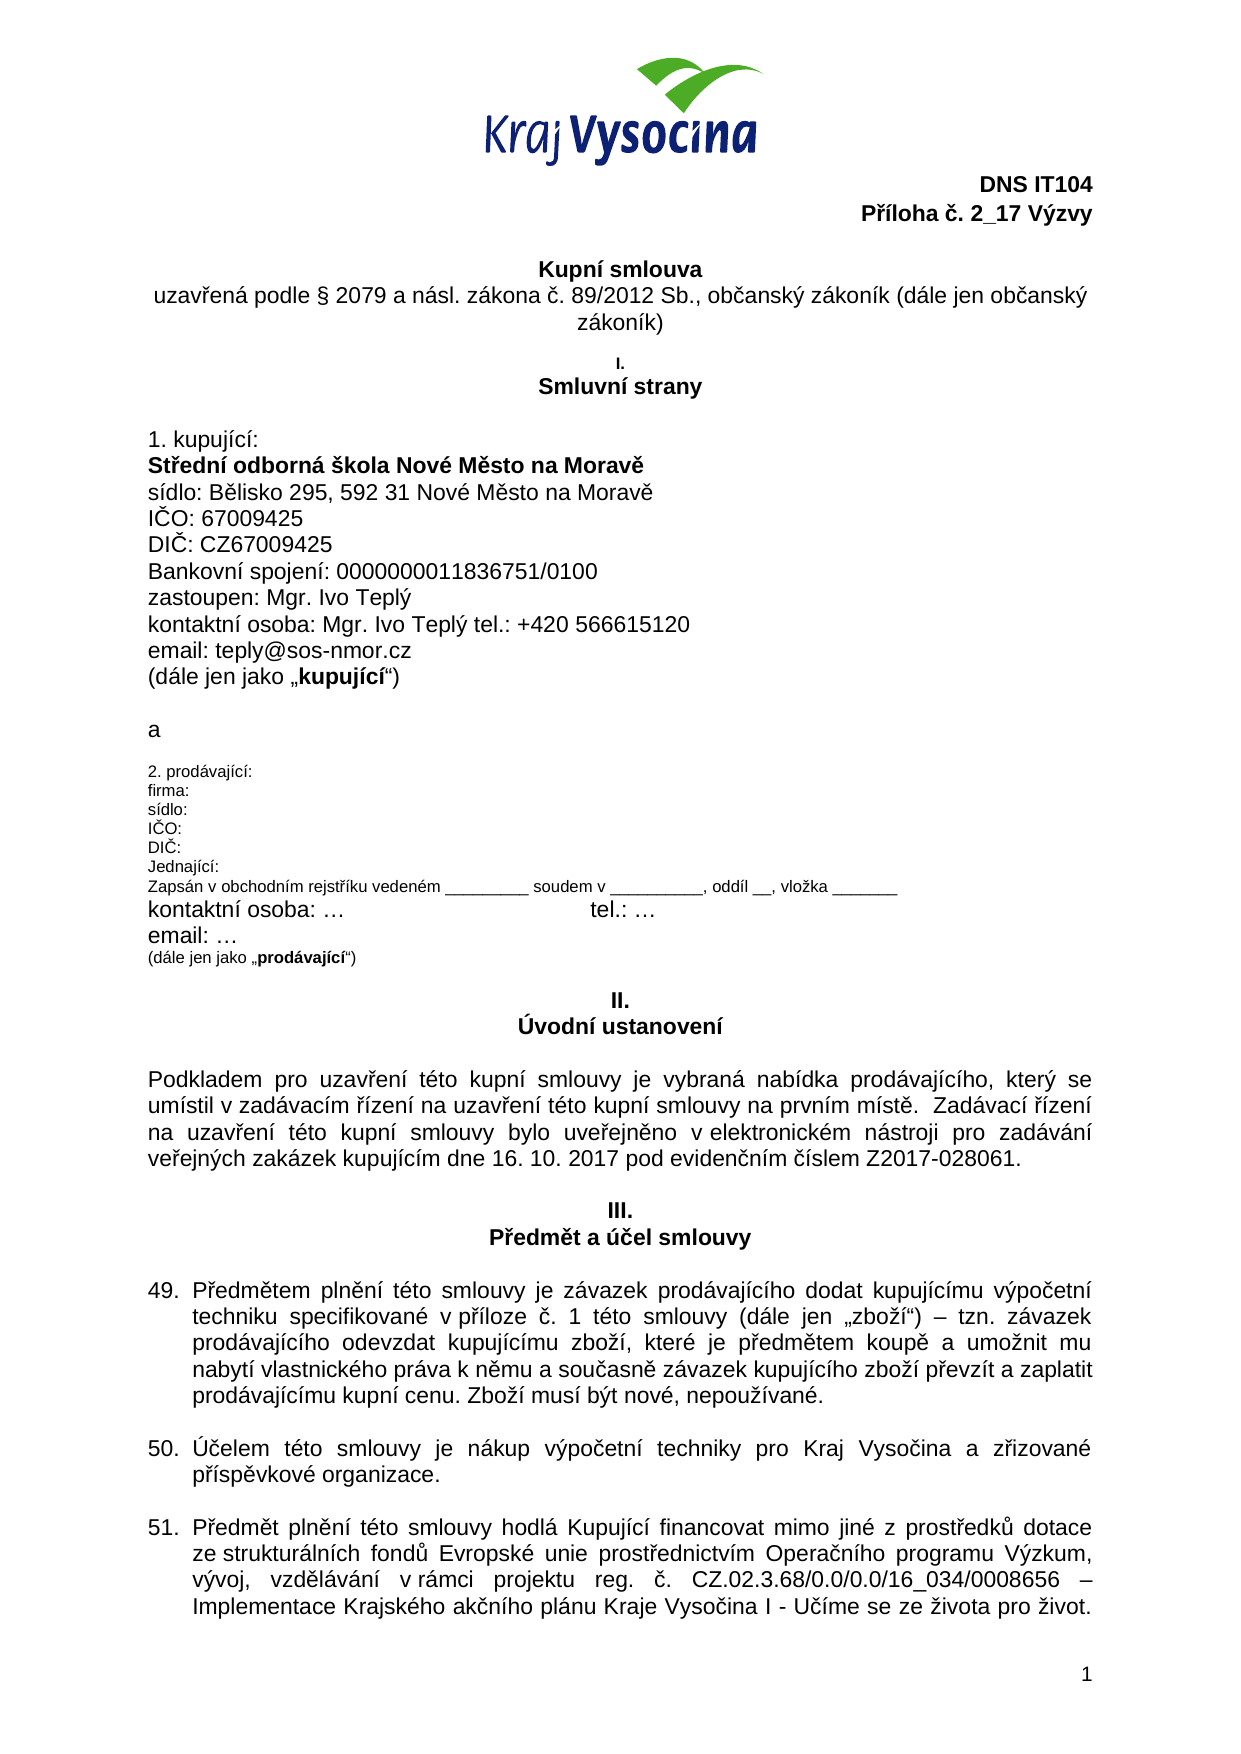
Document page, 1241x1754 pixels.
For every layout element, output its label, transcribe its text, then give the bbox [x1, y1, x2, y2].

list (dále jen jako „prodávající“) [148, 948, 1092, 967]
text Kupní smlouva [148, 256, 1092, 282]
list Účelem této smlouvy je nákup výpočetní techniky pro Kraj Vysočina a zřizované příspěvkové organizace. [148, 1435, 1092, 1487]
text III. [148, 1197, 1092, 1224]
text Bankovní spojení: 0000000011836751/0100 [148, 558, 1092, 584]
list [148, 1514, 1092, 1619]
text Předmět a účel smlouvy [148, 1224, 1092, 1250]
list sídlo: [148, 800, 1092, 819]
text DNS IT104 [148, 168, 1092, 198]
text 1. kupující: [148, 426, 1092, 452]
list DIČ: [148, 838, 1092, 857]
text kontaktní osoba: Mgr. Ivo Teplý tel.: +420 566615120 [148, 611, 1092, 637]
list firma: [148, 781, 1092, 800]
text zastoupen: Mgr. Ivo Teplý [148, 584, 1092, 611]
list Předmětem plnění této smlouvy je závazek prodávajícího dodat kupujícímu výpočetní techniku specifikované v příloze č. 1 této smlouvy (dále jen „zboží“) – tzn. závazek prodávajícího odevzdat kupujícímu zboží, které je předmětem koupě a umožnit mu nabytí vlastnického práva k němu a současně závazek kupujícího zboží převzít a zaplatit prodávajícímu kupní cenu. Zboží musí být nové, nepoužívané. [148, 1277, 1092, 1408]
text IČO: 67009425 [148, 505, 1092, 531]
text Střední odborná škola Nové Město na Moravě [148, 452, 1092, 479]
text sídlo: Bělisko 295, 592 31 Nové Město na Moravě [148, 479, 1092, 505]
text email: teply@sos-nmor.cz [148, 637, 1092, 663]
text Úvodní ustanovení [148, 1013, 1092, 1039]
text (dále jen jako „kupující“) [148, 663, 1092, 689]
text DIČ: CZ67009425 [148, 531, 1092, 558]
text Podkladem pro uzavření této kupní smlouvy je vybraná nabídka prodávajícího, který se umístil v zadávacím řízení na uzavření této kupní smlouvy na prvním místě. Zadávací řízení na uzavření této kupní smlouvy bylo uveřejněno v elektronickém nástroji pro zadávání veřejných zakázek kupujícím dne 16. 10. 2017 pod evidenčním číslem Z2017-028061. [148, 1066, 1092, 1171]
list 2. prodávající: [148, 761, 1092, 781]
list IČO: [148, 819, 1092, 838]
list Jednající: Zapsán v obchodním rejstříku vedeném _________ soudem v __________, oddíl __, vložka _______ [148, 857, 1092, 896]
text II. [148, 987, 1092, 1013]
list I. [148, 354, 1092, 373]
text Smluvní strany [148, 373, 1092, 400]
text email: … [148, 922, 1092, 948]
text uzavřená podle § násl. zákona č. 89/2012 Sb., občanský zákoník (dále jen občanský zákoník) [148, 282, 1092, 335]
text kontaktní osoba: … tel.: … [148, 896, 1092, 922]
text a [148, 716, 1092, 742]
text Příloha č. 2_17 Výzvy [148, 198, 1092, 227]
